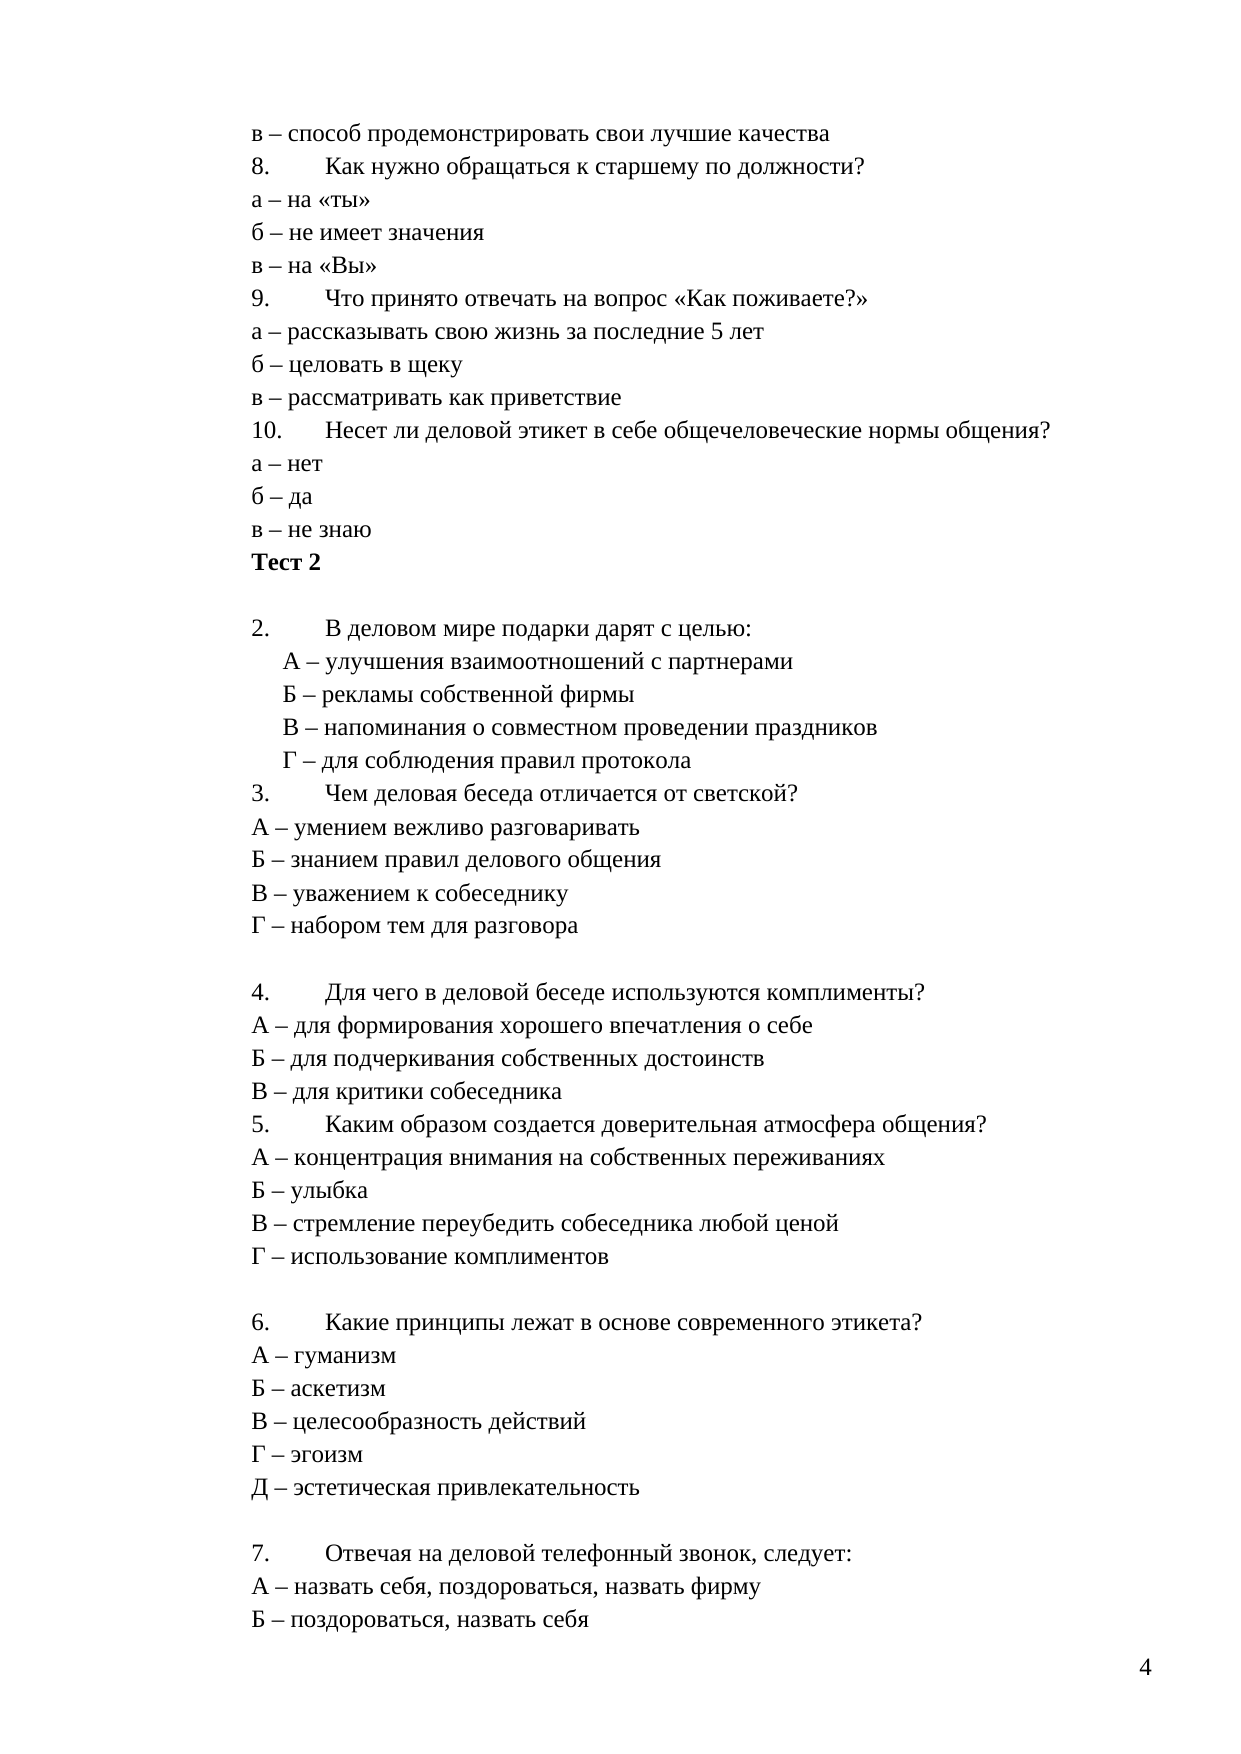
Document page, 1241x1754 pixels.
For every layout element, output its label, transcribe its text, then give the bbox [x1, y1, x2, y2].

text 3. Чем деловая беседа отличается от светской? [177, 778, 1152, 807]
text Б – рекламы собственной фирмы [177, 679, 1152, 708]
text Б – аскетизм [177, 1373, 1152, 1402]
text А – гуманизм [177, 1340, 1152, 1369]
text 9. Что принято отвечать на вопрос «Как поживаете?» [177, 283, 1152, 312]
text А – концентрация внимания на собственных переживаниях [177, 1142, 1152, 1171]
text Тест 2 [177, 547, 1152, 576]
text 6. Какие принципы лежат в основе современного этикета? [177, 1307, 1152, 1336]
text а – рассказывать свою жизнь за последние 5 лет [177, 316, 1152, 345]
text Б – поздороваться, назвать себя [177, 1604, 1152, 1633]
text в – на «Вы» [177, 250, 1152, 279]
text В – целесообразность действий [177, 1406, 1152, 1435]
text 8. Как нужно обращаться к старшему по должности? [177, 151, 1152, 180]
text 2. В деловом мире подарки дарят с целью: [177, 613, 1152, 642]
text А – назвать себя, поздороваться, назвать фирму [177, 1571, 1152, 1600]
text в – способ продемонстрировать свои лучшие качества [177, 118, 1152, 147]
text Б – улыбка [177, 1175, 1152, 1203]
text Г – для соблюдения правил протокола [177, 746, 1152, 774]
text 10. Несет ли деловой этикет в себе общечеловеческие нормы общения? [177, 415, 1152, 444]
text А – умением вежливо разговаривать [177, 812, 1152, 840]
text В – напоминания о совместном проведении праздников [177, 712, 1152, 741]
text В – для критики собеседника [177, 1076, 1152, 1104]
text Б – для подчеркивания собственных достоинств [177, 1043, 1152, 1071]
text В – стремление переубедить собеседника любой ценой [177, 1208, 1152, 1237]
text Г – эгоизм [177, 1439, 1152, 1468]
text В – уважением к собеседнику [177, 878, 1152, 906]
text б – целовать в щеку [177, 349, 1152, 378]
text в – рассматривать как приветствие [177, 382, 1152, 411]
text Д – эстетическая привлекательность [177, 1472, 1152, 1501]
text а – нет [177, 448, 1152, 477]
text А – улучшения взаимоотношений с партнерами [177, 646, 1152, 675]
text А – для формирования хорошего впечатления о себе [177, 1010, 1152, 1038]
text б – да [177, 481, 1152, 510]
text 4. Для чего в деловой беседе используются комплименты? [177, 977, 1152, 1005]
text Г – набором тем для разговора [177, 911, 1152, 939]
text б – не имеет значения [177, 217, 1152, 246]
text Г – использование комплиментов [177, 1241, 1152, 1269]
text а – на «ты» [177, 184, 1152, 213]
text Б – знанием правил делового общения [177, 844, 1152, 873]
text в – не знаю [177, 514, 1152, 543]
text 5. Каким образом создается доверительная атмосфера общения? [177, 1109, 1152, 1137]
text 7. Отвечая на деловой телефонный звонок, следует: [177, 1538, 1152, 1567]
